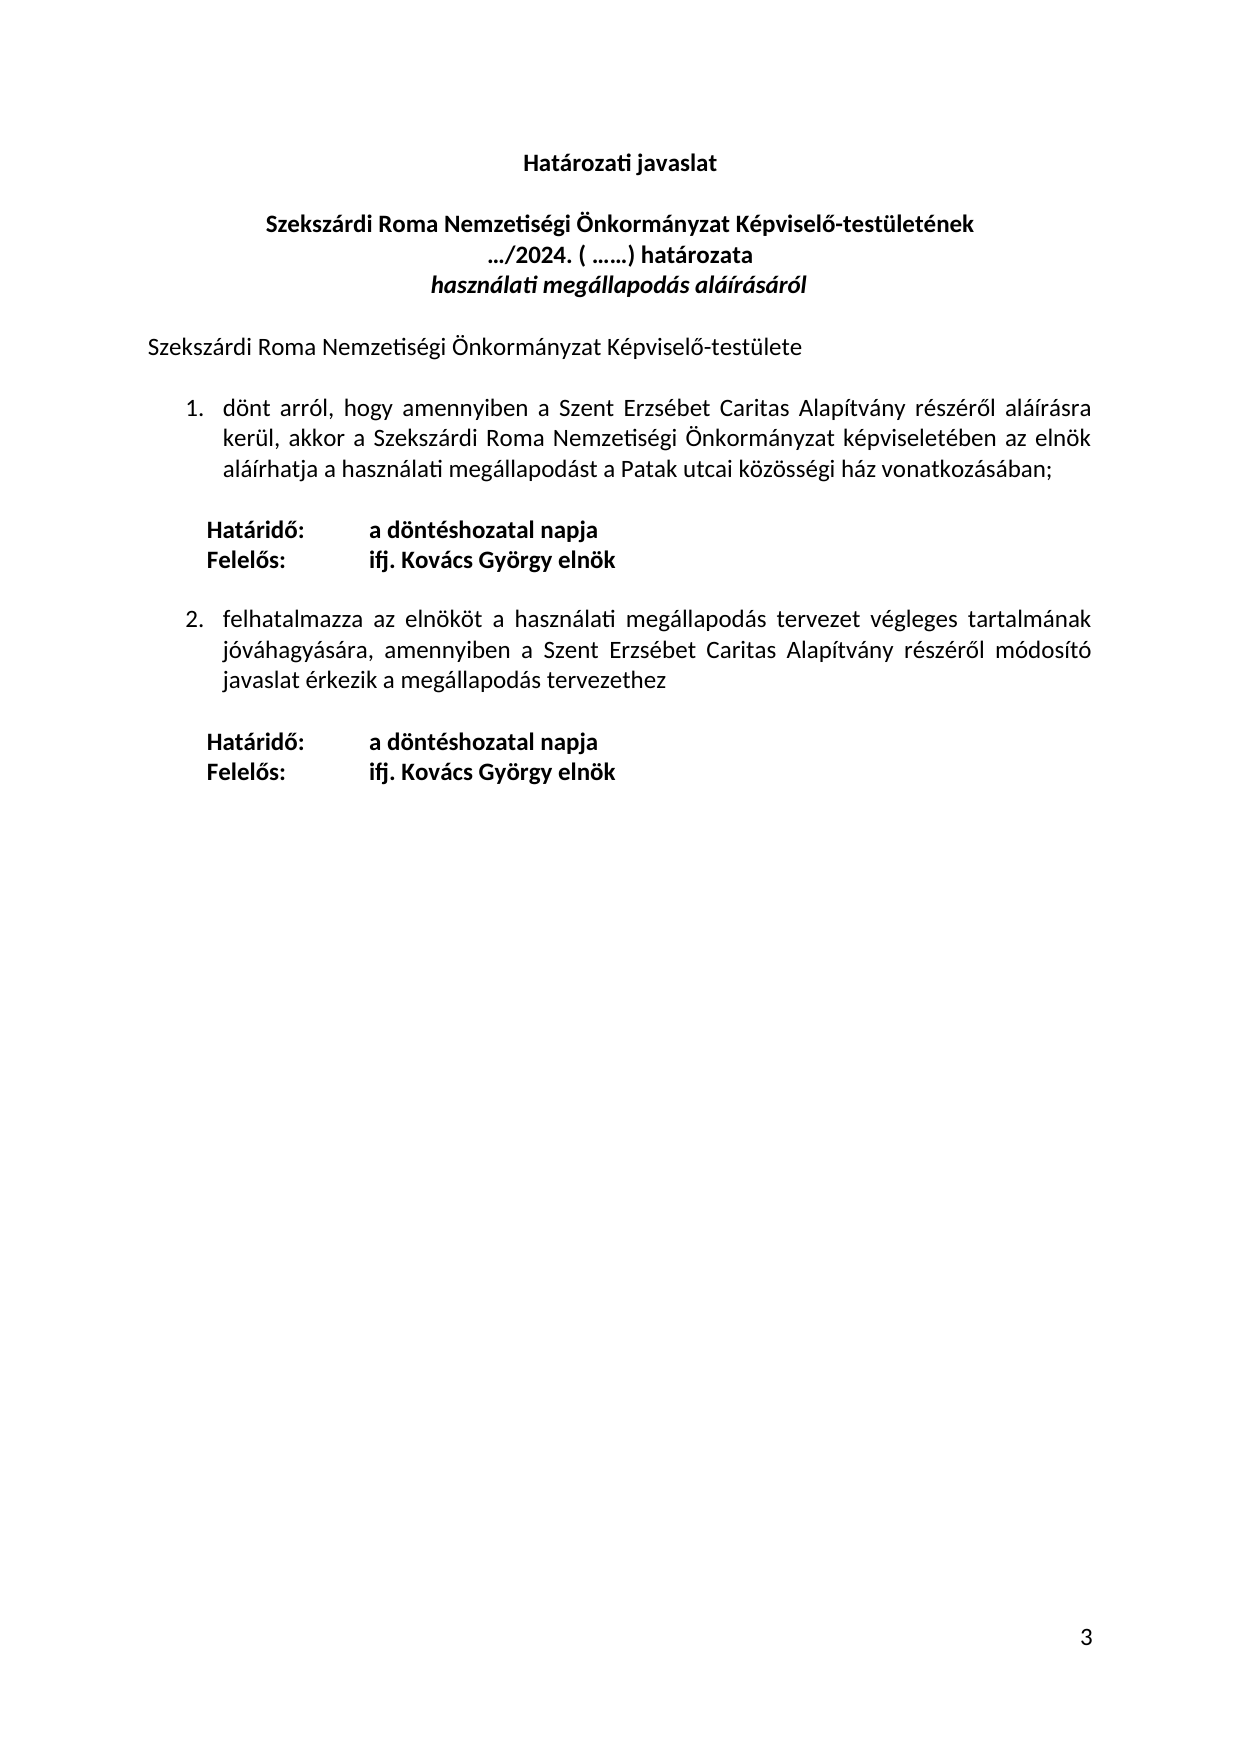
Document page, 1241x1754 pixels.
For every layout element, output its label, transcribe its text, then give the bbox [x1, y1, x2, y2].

text …/2024. ( ……) határozata [148, 239, 1093, 270]
list dönt arról, hogy amennyiben a Szent Erzsébet Caritas Alapítvány részéről aláírásra kerül, akkor a Szekszárdi Roma Nemzetiségi Önkormányzat képviseletében az elnök aláírhatja a használati megállapodást a Patak utcai közösségi ház vonatkozásában; [185, 392, 1093, 483]
text Határozati javaslat [148, 148, 1093, 178]
text Szekszárdi Roma Nemzetiségi Önkormányzat Képviselő-testületének [148, 209, 1093, 239]
list felhatalmazza az elnököt a használati megállapodás tervezet végleges tartalmának jóváhagyására, amennyiben a Szent Erzsébet Caritas Alapítvány részéről módosító javaslat érkezik a megállapodás tervezethez [185, 604, 1093, 695]
text Határidő: a döntéshozatal napja [207, 726, 1093, 756]
text Felelős: ifj. Kovács György elnök [207, 756, 1093, 787]
text Felelős: ifj. Kovács György elnök [207, 544, 1093, 575]
text Szekszárdi Roma Nemzetiségi Önkormányzat Képviselő-testülete [148, 331, 1093, 361]
text használati megállapodás aláírásáról [148, 270, 1093, 300]
text Határidő: a döntéshozatal napja [207, 514, 1093, 544]
